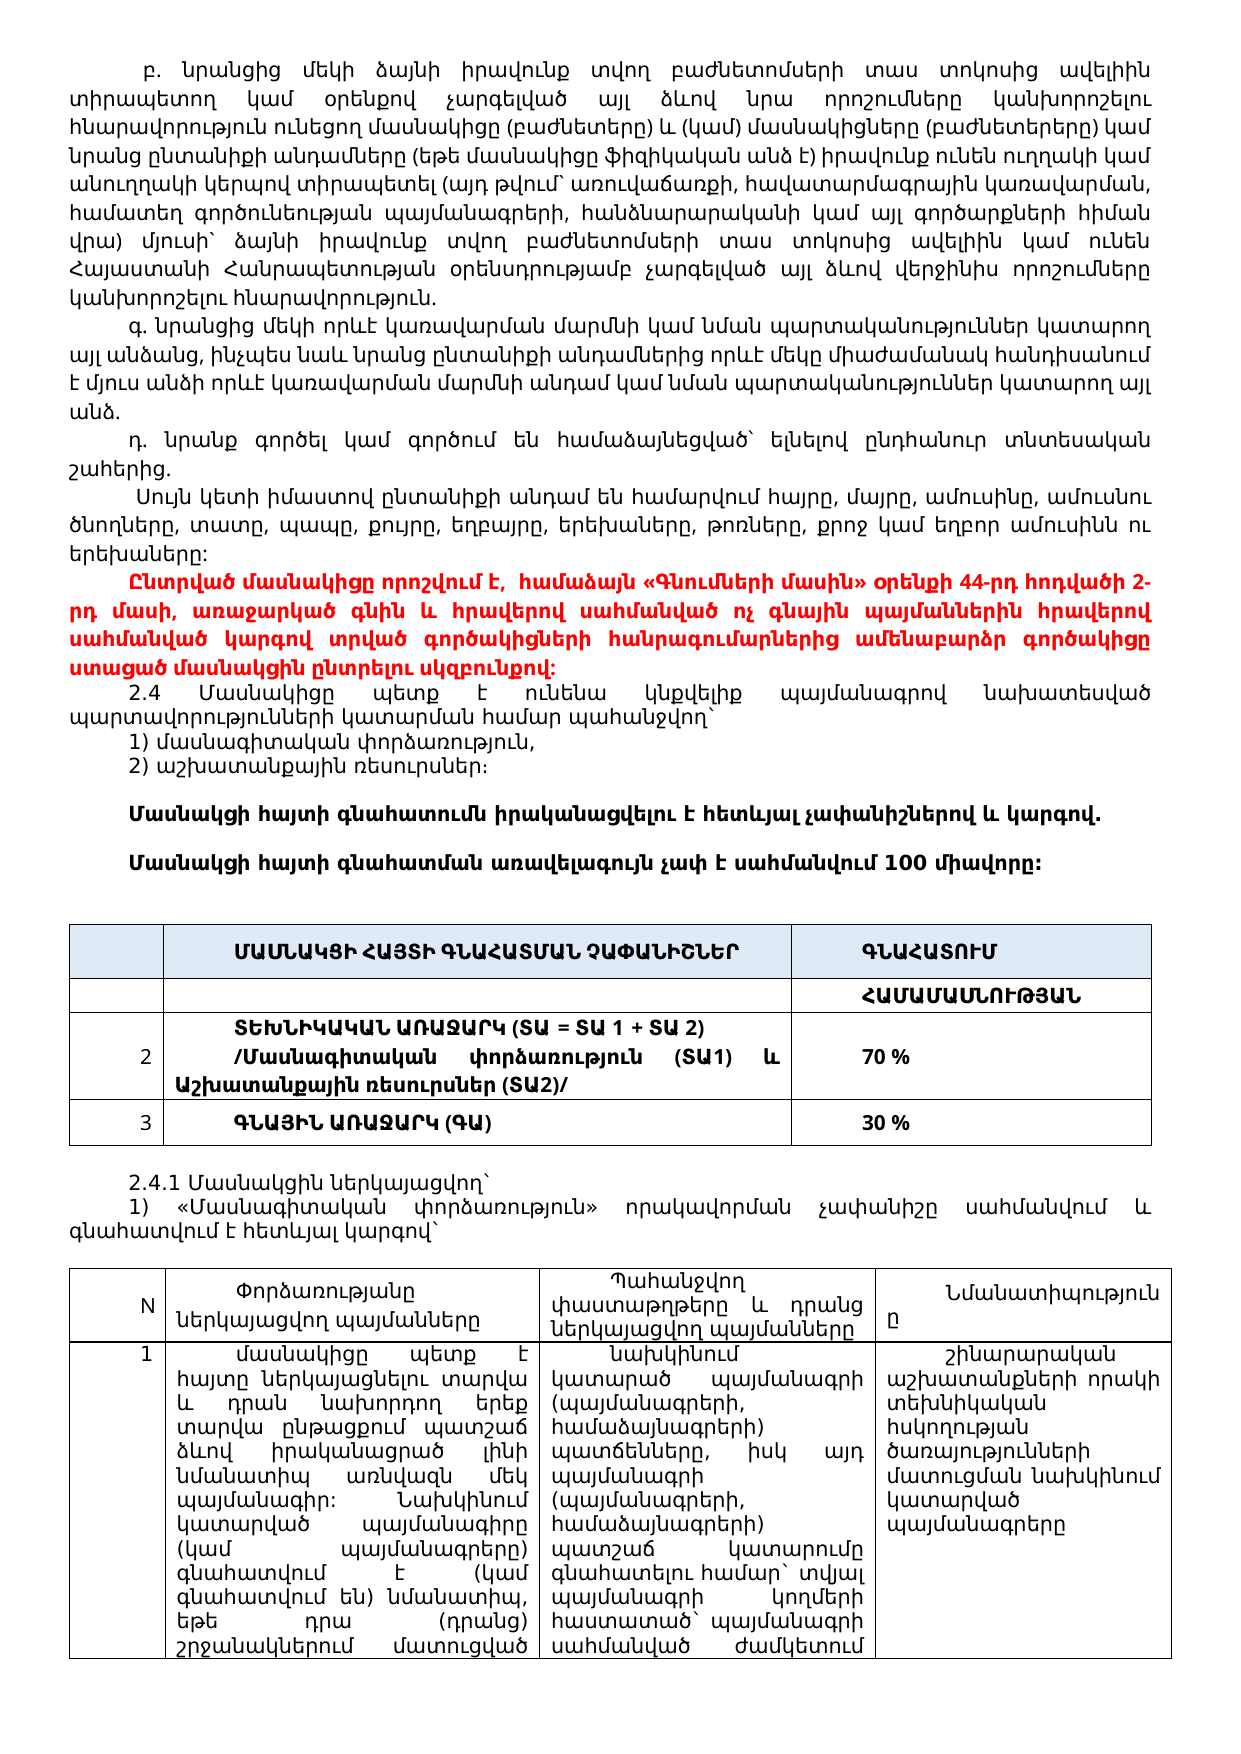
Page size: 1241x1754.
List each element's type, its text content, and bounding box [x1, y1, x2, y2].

table_cell [70, 979, 163, 1012]
text գ. նրանցից մեկի որևէ կառավարման մարմնի կամ նման պարտականություններ կատարող այլ անձանց, ինչպես նաև նրանց ընտանիքի անդամներից որևէ մեկը միաժամանակ հանդիսանում է մյուս անձի որևէ կառավարման մարմնի անդամ կամ նման պարտականություններ կատարող այլ անձ. [69, 311, 1152, 425]
table_header [70, 925, 163, 978]
text Մասնակցի հայտի գնահատման առավելագույն չափ է սահմանվում 100 միավորը: [69, 851, 1152, 875]
table_header Փորձառությանը ներկայացվող պայմանները [166, 1269, 539, 1341]
table_cell ՏԵԽՆԻԿԱԿԱՆ ԱՌԱՋԱՐԿ (ՏԱ = ՏԱ 1 + ՏԱ 2) /Մասնագիտական փորձառություն (ՏԱ1) և Աշխատանքային ռեսուրսներ (ՏԱ2)/ [164, 1013, 791, 1099]
text Սույն կետի իմաստով ընտանիքի անդամ են համարվում հայրը, մայրը, ամուսինը, ամուսնու ծնողները, տատը, պապը, քույրը, եղբայրը, երեխաները, թոռները, քրոջ կամ եղբոր ամուսինն ու երեխաները: [69, 482, 1152, 567]
table_header Պահանջվող փաստաթղթերը և դրանց ներկայացվող պայմանները [540, 1269, 875, 1341]
table_header Նմանատիպությունը [876, 1269, 1171, 1341]
text Մասնակցի հայտի գնահատումն իրականացվելու է հետևյալ չափանիշներով և կարգով. [69, 802, 1152, 827]
table_cell 3 [70, 1100, 163, 1145]
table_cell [540, 1343, 875, 1658]
text Ընտրված մասնակիցը որոշվում է, համաձայն «Գնումների մասին» օրենքի 44-րդ հոդվածի 2-րդ մասի, առաջարկած գնին և հրավերով սահմանված ոչ գնային պայմաններին հրավերով սահմանված կարգով տրված գործակիցների հանրագումարներից ամենաբարձր գործակիցը ստացած մասնակցին ընտրելու սկզբունքով: [69, 567, 1152, 681]
table_header N [70, 1269, 165, 1341]
table_cell 2 [70, 1013, 163, 1099]
text 1) «Մասնագիտական փորձառություն» որակավորման չափանիշը սահմանվում և գնահատվում է հետևյալ կարգով` [69, 1195, 1152, 1243]
table_cell 30 % [792, 1100, 1151, 1145]
table_header ԳՆԱՀԱՏՈՒՄ [792, 925, 1151, 978]
table_cell ՀԱՄԱՄԱՍՆՈՒԹՅԱՆ [792, 979, 1151, 1012]
text դ. նրանք գործել կամ գործում են համաձայնեցված՝ ելնելով ընդհանուր տնտեսական շահերից. [69, 425, 1152, 482]
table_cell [166, 1343, 539, 1658]
table_cell ԳՆԱՅԻՆ ԱՌԱՋԱՐԿ (ԳԱ) [164, 1100, 791, 1145]
text 2) աշխատանքային ռեսուրսներ։ [69, 754, 1152, 778]
text 2.4 Մասնակիցը պետք է ունենա կնքվելիք պայմանագրով նախատեսված պարտավորությունների կատարման համար պահանջվող` [69, 681, 1152, 730]
table_header ՄԱՍՆԱԿՑԻ ՀԱՅՏԻ ԳՆԱՀԱՏՄԱՆ ՉԱՓԱՆԻՇՆԵՐ [164, 925, 791, 978]
table_cell [164, 979, 791, 1012]
table_cell 70 % [792, 1013, 1151, 1099]
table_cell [876, 1343, 1171, 1658]
table_cell 1 [70, 1343, 165, 1658]
text 1) մասնագիտական փորձառություն, [69, 730, 1152, 754]
text բ. նրանցից մեկի ձայնի իրավունք տվող բաժնետոմսերի տաս տոկոսից ավելիին տիրապետող կամ օրենքով չարգելված այլ ձևով նրա որոշումները կանխորոշելու հնարավորություն ունեցող մասնակիցը (բաժնետերը) և (կամ) մասնակիցները (բաժնետերերը) կամ նրանց ընտանիքի անդամները (եթե մասնակիցը ֆիզիկական անձ է) իրավունք ունեն ուղղակի կամ անուղղակի կերպով տիրապետել (այդ թվում` առուվաճառքի, հավատարմագրային կառավարման, համատեղ գործունեության պայմանագրերի, հանձնարարականի կամ այլ գործարքների հիման վրա) մյուսի` ձայնի իրավունք տվող բաժնետոմսերի տաս տոկոսից ավելիին կամ ունեն Հայաստանի Հանրապետության օրենսդրությամբ չարգելված այլ ձևով վերջինիս որոշումները կանխորոշելու հնարավորություն. [69, 56, 1152, 311]
text 2.4.1 Մասնակցին ներկայացվող` [69, 1171, 1152, 1195]
